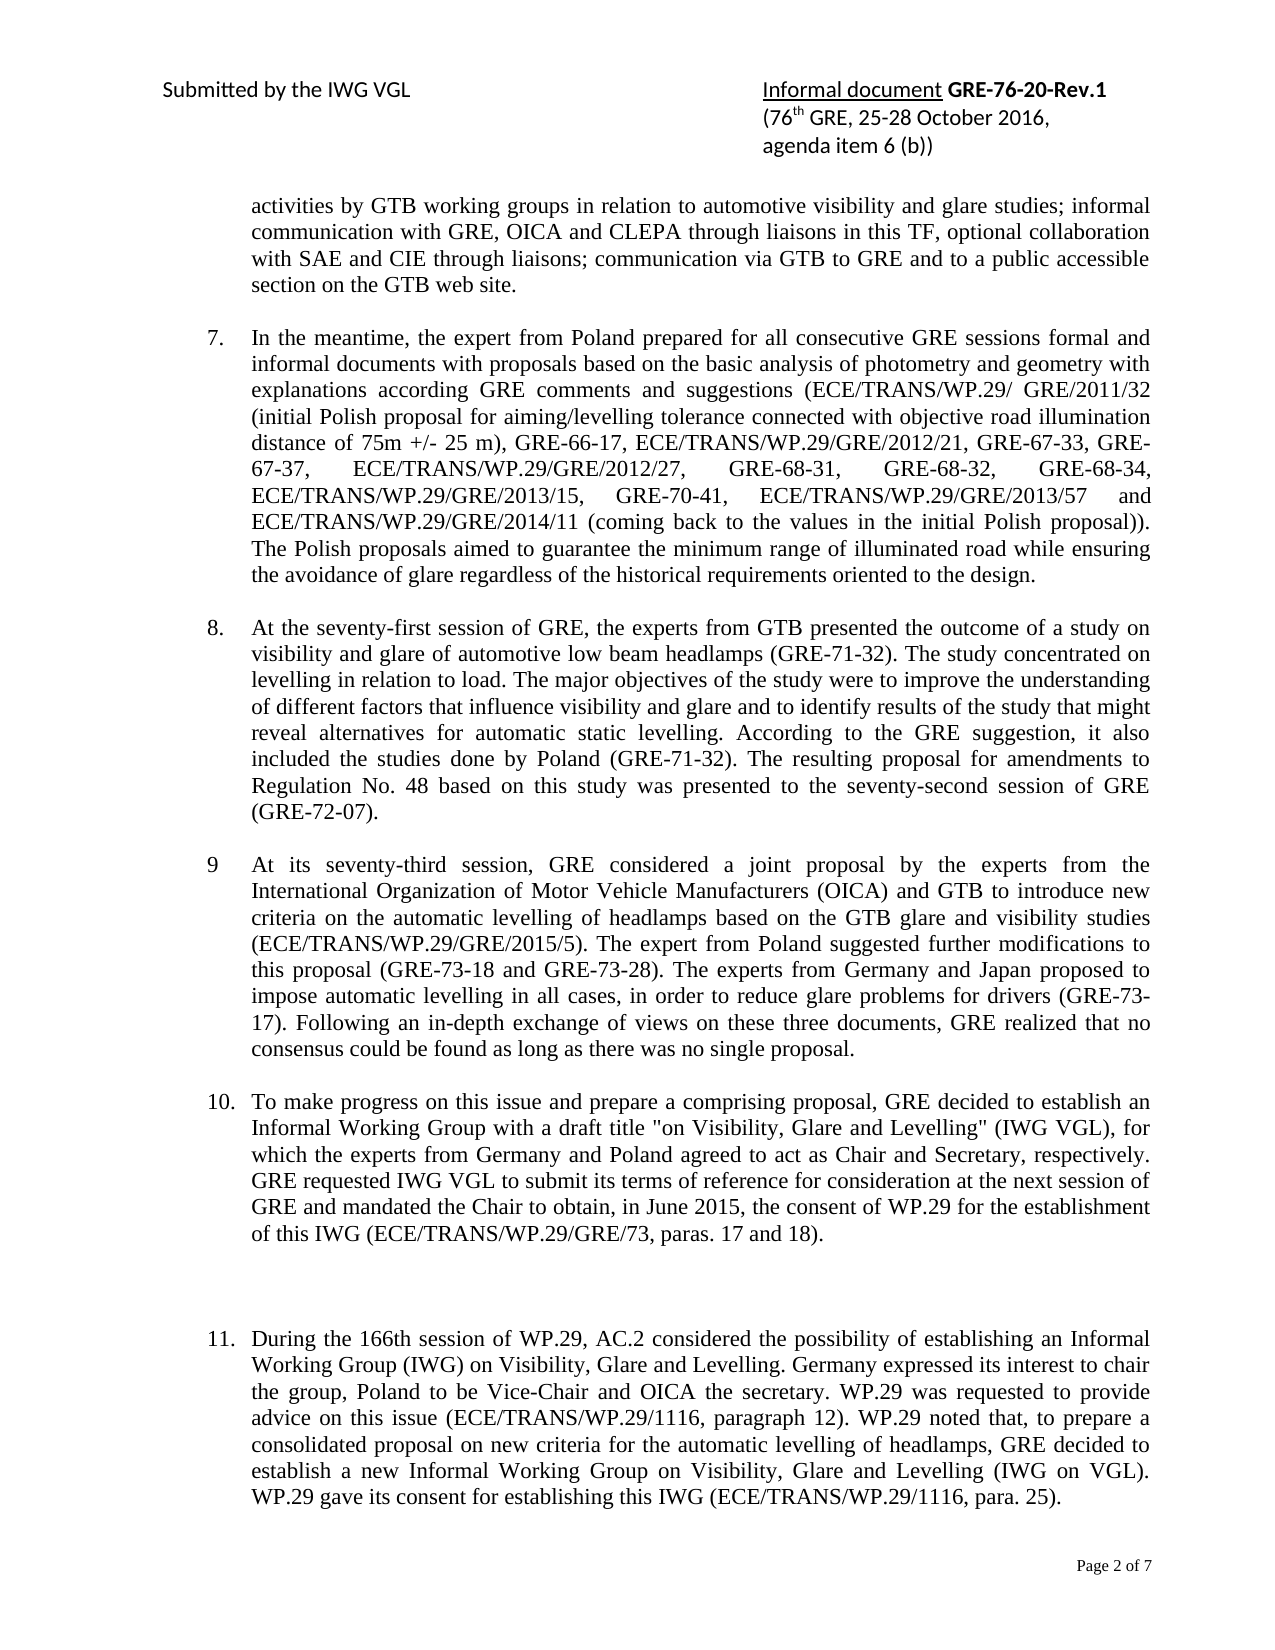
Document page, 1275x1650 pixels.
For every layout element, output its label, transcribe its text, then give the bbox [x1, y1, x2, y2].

text 9 At its seventy-third session, GRE considered a joint proposal by the experts from the International Organization of Motor Vehicle Manufacturers (OICA) and GTB to introduce new criteria on the automatic levelling of headlamps based on the GTB glare and visibility studies (ECE/TRANS/WP.29/GRE/2015/5). The expert from Poland suggested further modifications to this proposal (GRE-73-18 and GRE-73-28). The experts from Germany and Japan proposed to impose automatic levelling in all cases, in order to reduce glare problems for drivers (GRE-73-17). Following an in-depth exchange of views on these three documents, GRE realized that no consensus could be found as long as there was no single proposal. [207, 851, 1152, 1062]
text 8. At the seventy-first session of GRE, the experts from GTB presented the outcome of a study on visibility and glare of automotive low beam headlamps (GRE-71-32). The study concentrated on levelling in relation to load. The major objectives of the study were to improve the understanding of different factors that influence visibility and glare and to identify results of the study that might reveal alternatives for automatic static levelling. According to the GRE suggestion, it also included the studies done by Poland (GRE-71-32). The resulting proposal for amendments to Regulation No. 48 based on this study was presented to the seventy-second session of GRE (GRE-72-07). [207, 614, 1152, 824]
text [207, 192, 1152, 297]
text 10. To make progress on this issue and prepare a comprising proposal, GRE decided to establish an Informal Working Group with a draft title "on Visibility, Glare and Levelling" (IWG VGL), for which the experts from Germany and Poland agreed to act as Chair and Secretary, respectively. GRE requested IWG VGL to submit its terms of reference for consideration at the next session of GRE and mandated the Chair to obtain, in June 2015, the consent of WP.29 for the establishment of this IWG (ECE/TRANS/WP.29/GRE/73, paras. 17 and 18). [207, 1088, 1152, 1246]
text 7. In the meantime, the expert from Poland prepared for all consecutive GRE sessions formal and informal documents with proposals based on the basic analysis of photometry and geometry with explanations according GRE comments and suggestions (ECE/TRANS/WP.29/ GRE/2011/32 (initial Polish proposal for aiming/levelling tolerance connected with objective road illumination distance of 75m +/- 25 m), GRE-66-17, ECE/TRANS/WP.29/GRE/2012/21, GRE-67-33, GRE-67-37, ECE/TRANS/WP.29/GRE/2012/27, GRE-68-31, GRE-68-32, GRE-68-34, ECE/TRANS/WP.29/GRE/2013/15, GRE-70-41, ECE/TRANS/WP.29/GRE/2013/57 and ECE/TRANS/WP.29/GRE/2014/11 (coming back to the values in the initial Polish proposal)). The Polish proposals aimed to guarantee the minimum range of illuminated road while ensuring the avoidance of glare regardless of the historical requirements oriented to the design. [207, 324, 1152, 587]
text 11. During the 166th session of WP.29, AC.2 considered the possibility of establishing an Informal Working Group (IWG) on Visibility, Glare and Levelling. Germany expressed its interest to chair the group, Poland to be Vice-Chair and OICA the secretary. WP.29 was requested to provide advice on this issue (ECE/TRANS/WP.29/1116, paragraph 12). WP.29 noted that, to prepare a consolidated proposal on new criteria for the automatic levelling of headlamps, GRE decided to establish a new Informal Working Group on Visibility, Glare and Levelling (IWG on VGL). WP.29 gave its consent for establishing this IWG (ECE/TRANS/WP.29/1116, para. 25). [207, 1325, 1152, 1510]
